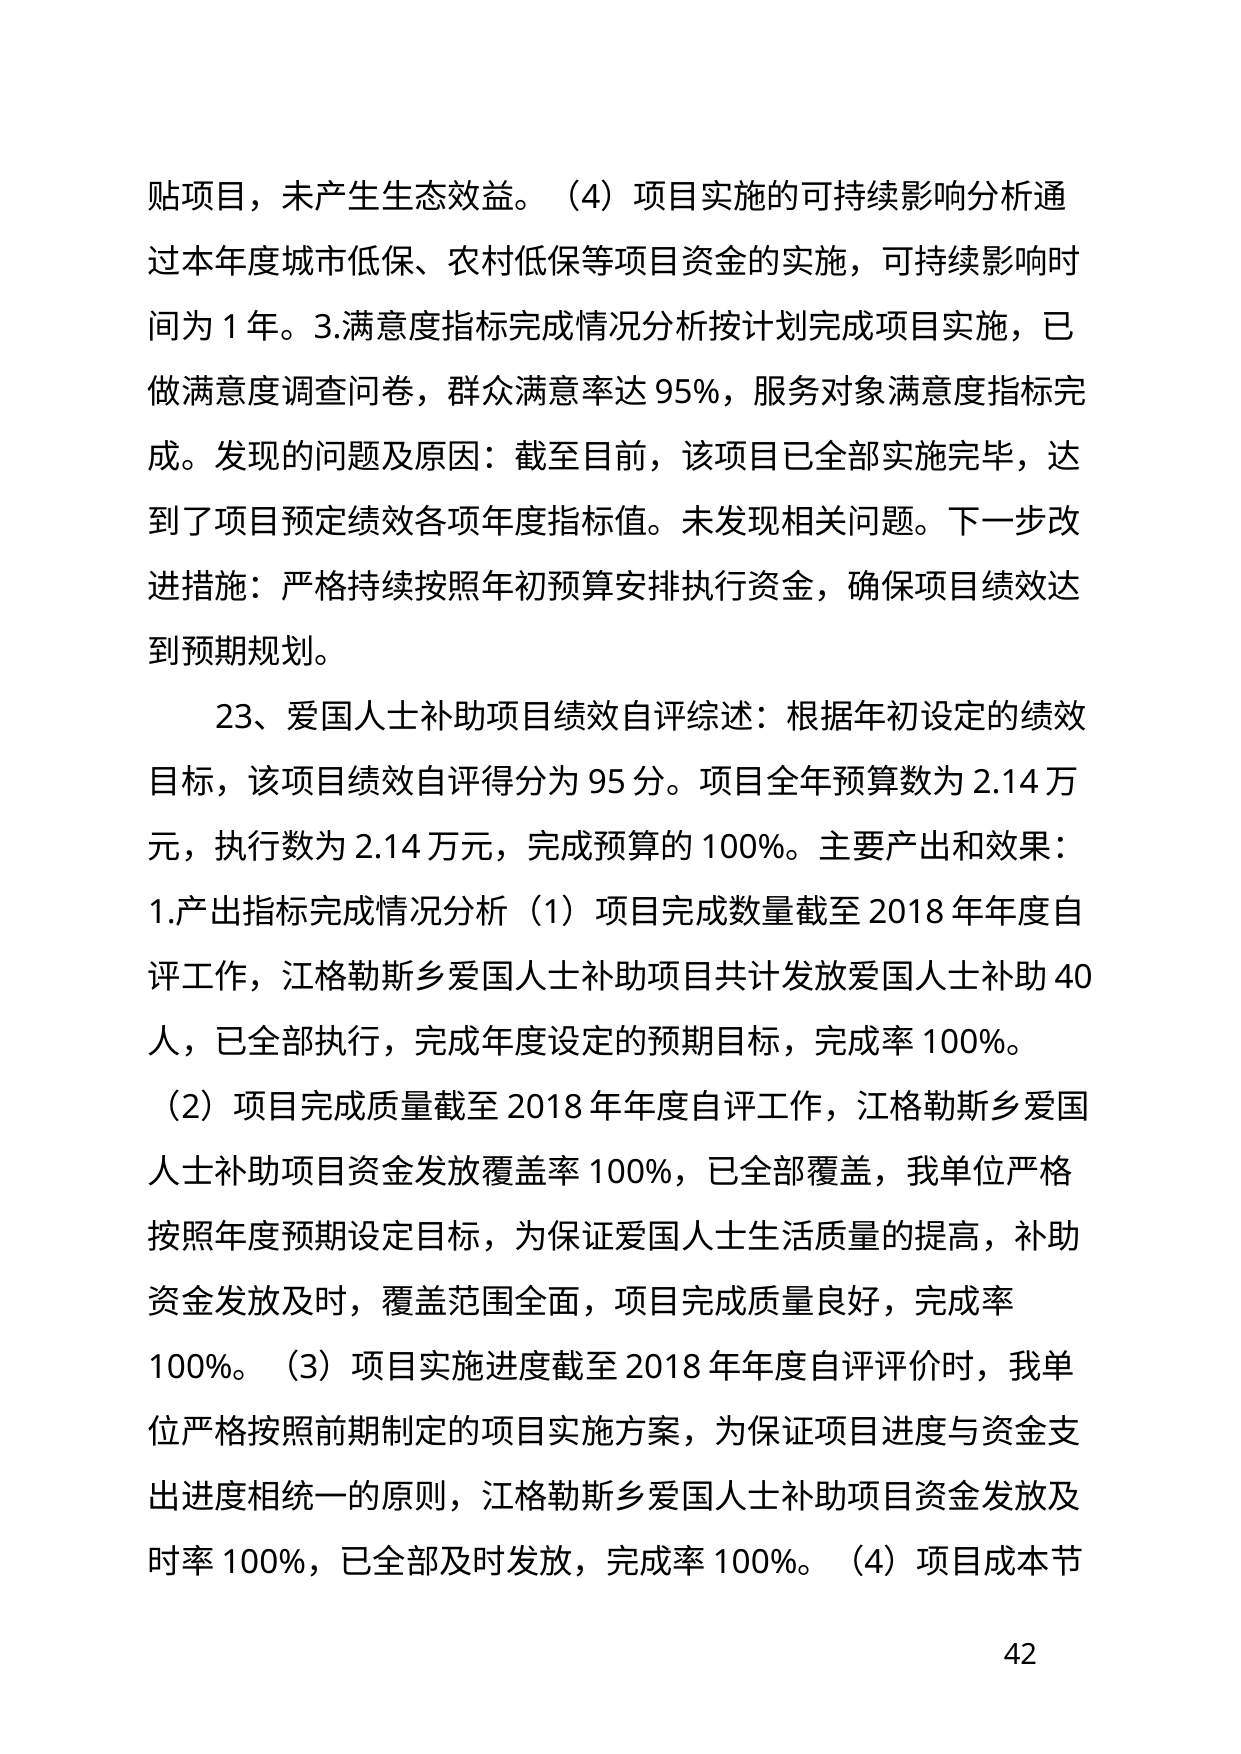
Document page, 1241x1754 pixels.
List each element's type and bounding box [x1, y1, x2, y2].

text [148, 682, 1093, 1592]
text [148, 162, 1093, 682]
